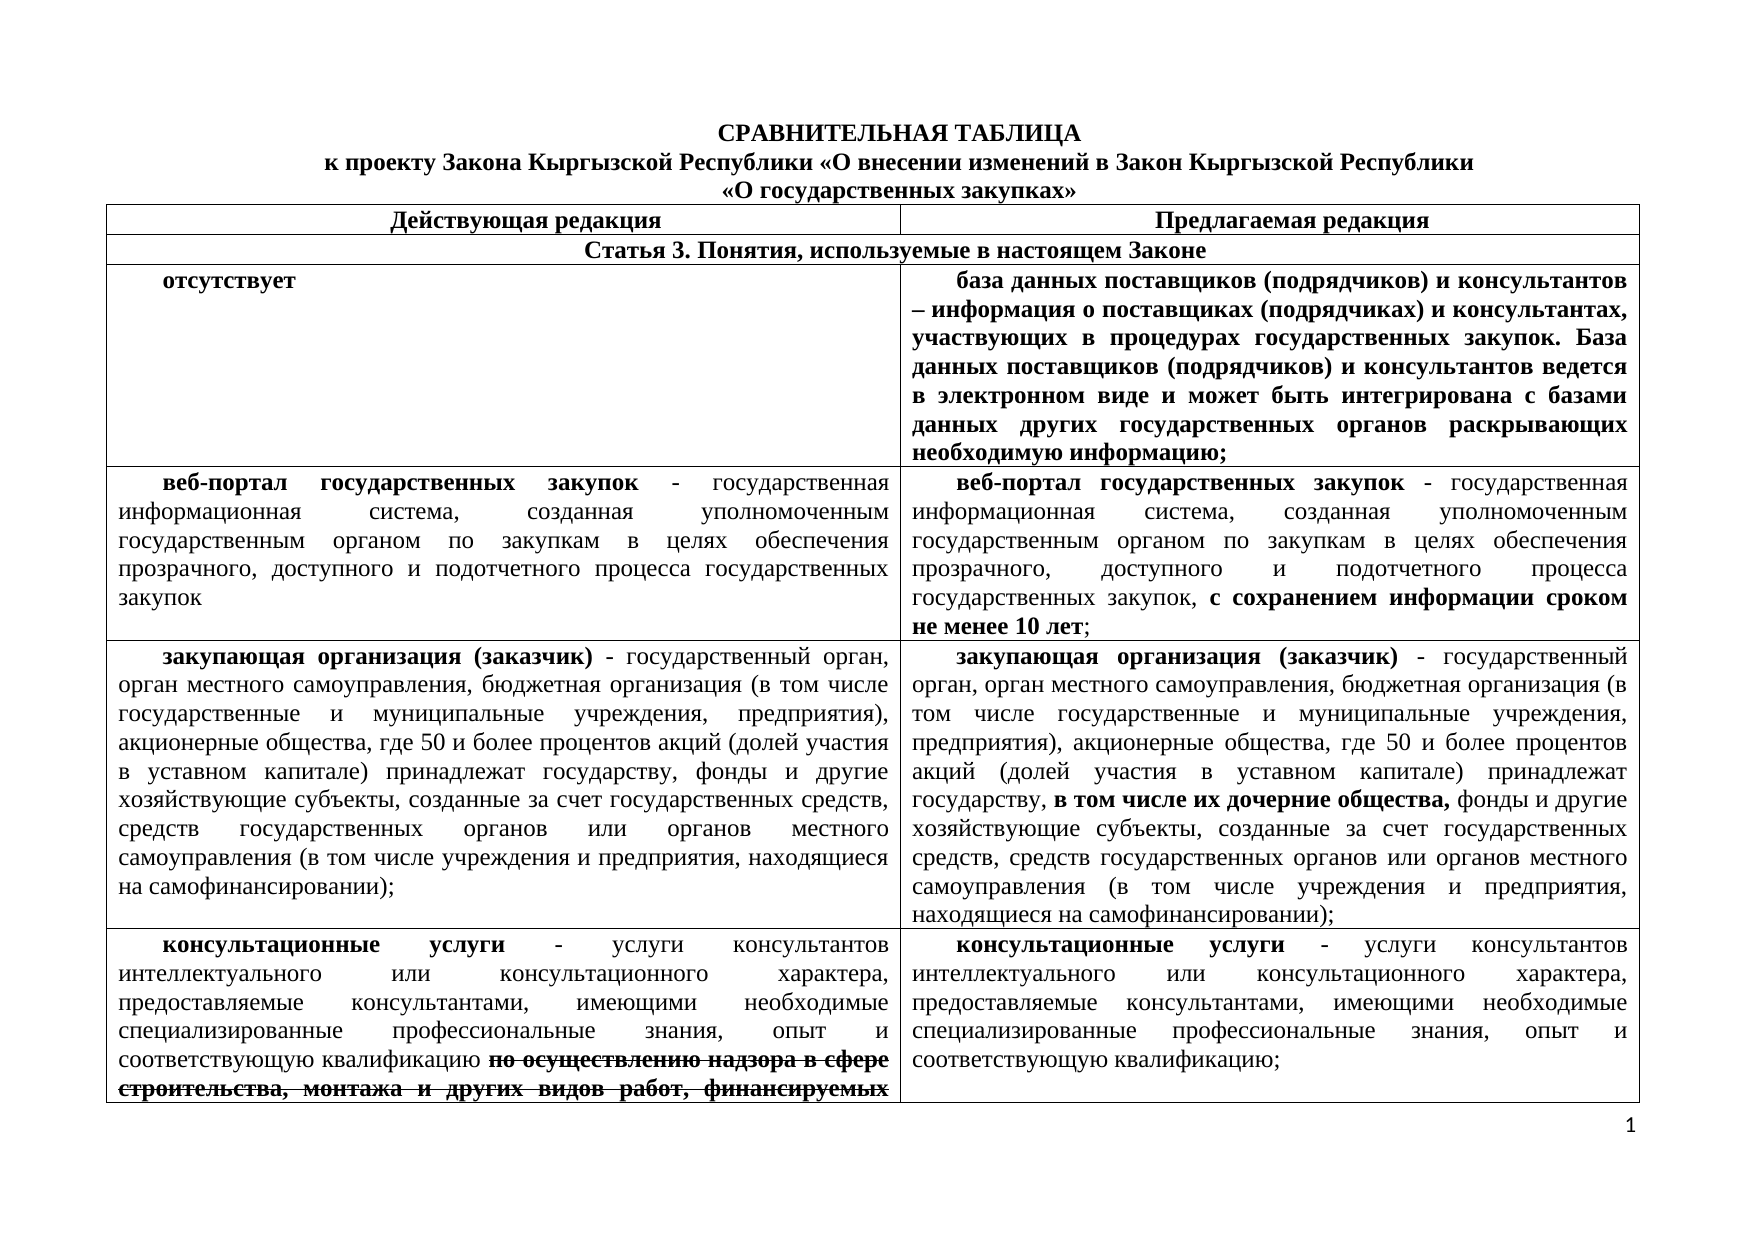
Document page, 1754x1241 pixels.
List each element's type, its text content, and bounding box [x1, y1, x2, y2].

table_cell веб-портал государственных закупок - государственная информационная система, созданная уполномоченным государственным органом по закупкам в целях обеспечения прозрачного, доступного и подотчетного процесса государственных закупок [107, 467, 900, 640]
table_header Действующая редакция [107, 205, 900, 234]
text «О государственных закупках» [118, 176, 1636, 204]
table_cell Статья 3. Понятия, используемые в настоящем Законе [107, 235, 1639, 264]
table_cell отсутствует [107, 265, 900, 466]
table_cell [901, 929, 1639, 1102]
table_cell веб-портал государственных закупок - государственная информационная система, созданная уполномоченным государственным органом по закупкам в целях обеспечения прозрачного, доступного и подотчетного процесса государственных закупок, с сохранением информации сроком не менее 10 лет; [901, 467, 1639, 640]
text СРАВНИТЕЛЬНАЯ ТАБЛИЦА [118, 118, 1636, 147]
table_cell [107, 929, 900, 1102]
table_cell база данных поставщиков (подрядчиков) и консультантов – информация о поставщиках (подрядчиках) и консультантах, участвующих в процедурах государственных закупок. База данных поставщиков (подрядчиков) и консультантов ведется в электронном виде и может быть интегрирована с базами данных других государственных органов раскрывающих необходимую информацию; [901, 265, 1639, 466]
table_header Предлагаемая редакция [901, 205, 1639, 234]
table_cell закупающая организация (заказчик) - государственный орган, орган местного самоуправления, бюджетная организация (в том числе государственные и муниципальные учреждения, предприятия), акционерные общества, где 50 и более процентов акций (долей участия в уставном капитале) принадлежат государству, в том числе их дочерние общества, фонды и другие хозяйствующие субъекты, созданные за счет государственных средств, средств государственных органов или органов местного самоуправления (в том числе учреждения и предприятия, находящиеся на самофинансировании); [901, 641, 1639, 928]
table_cell закупающая организация (заказчик) - государственный орган, орган местного самоуправления, бюджетная организация (в том числе государственные и муниципальные учреждения, предприятия), акционерные общества, где 50 и более процентов акций (долей участия в уставном капитале) принадлежат государству, фонды и другие хозяйствующие субъекты, созданные за счет государственных средств, средств государственных органов или органов местного самоуправления (в том числе учреждения и предприятия, находящиеся на самофинансировании); [107, 641, 900, 928]
text к проекту Закона Кыргызской Республики «О внесении изменений в Закон Кыргызской Республики [118, 147, 1636, 176]
